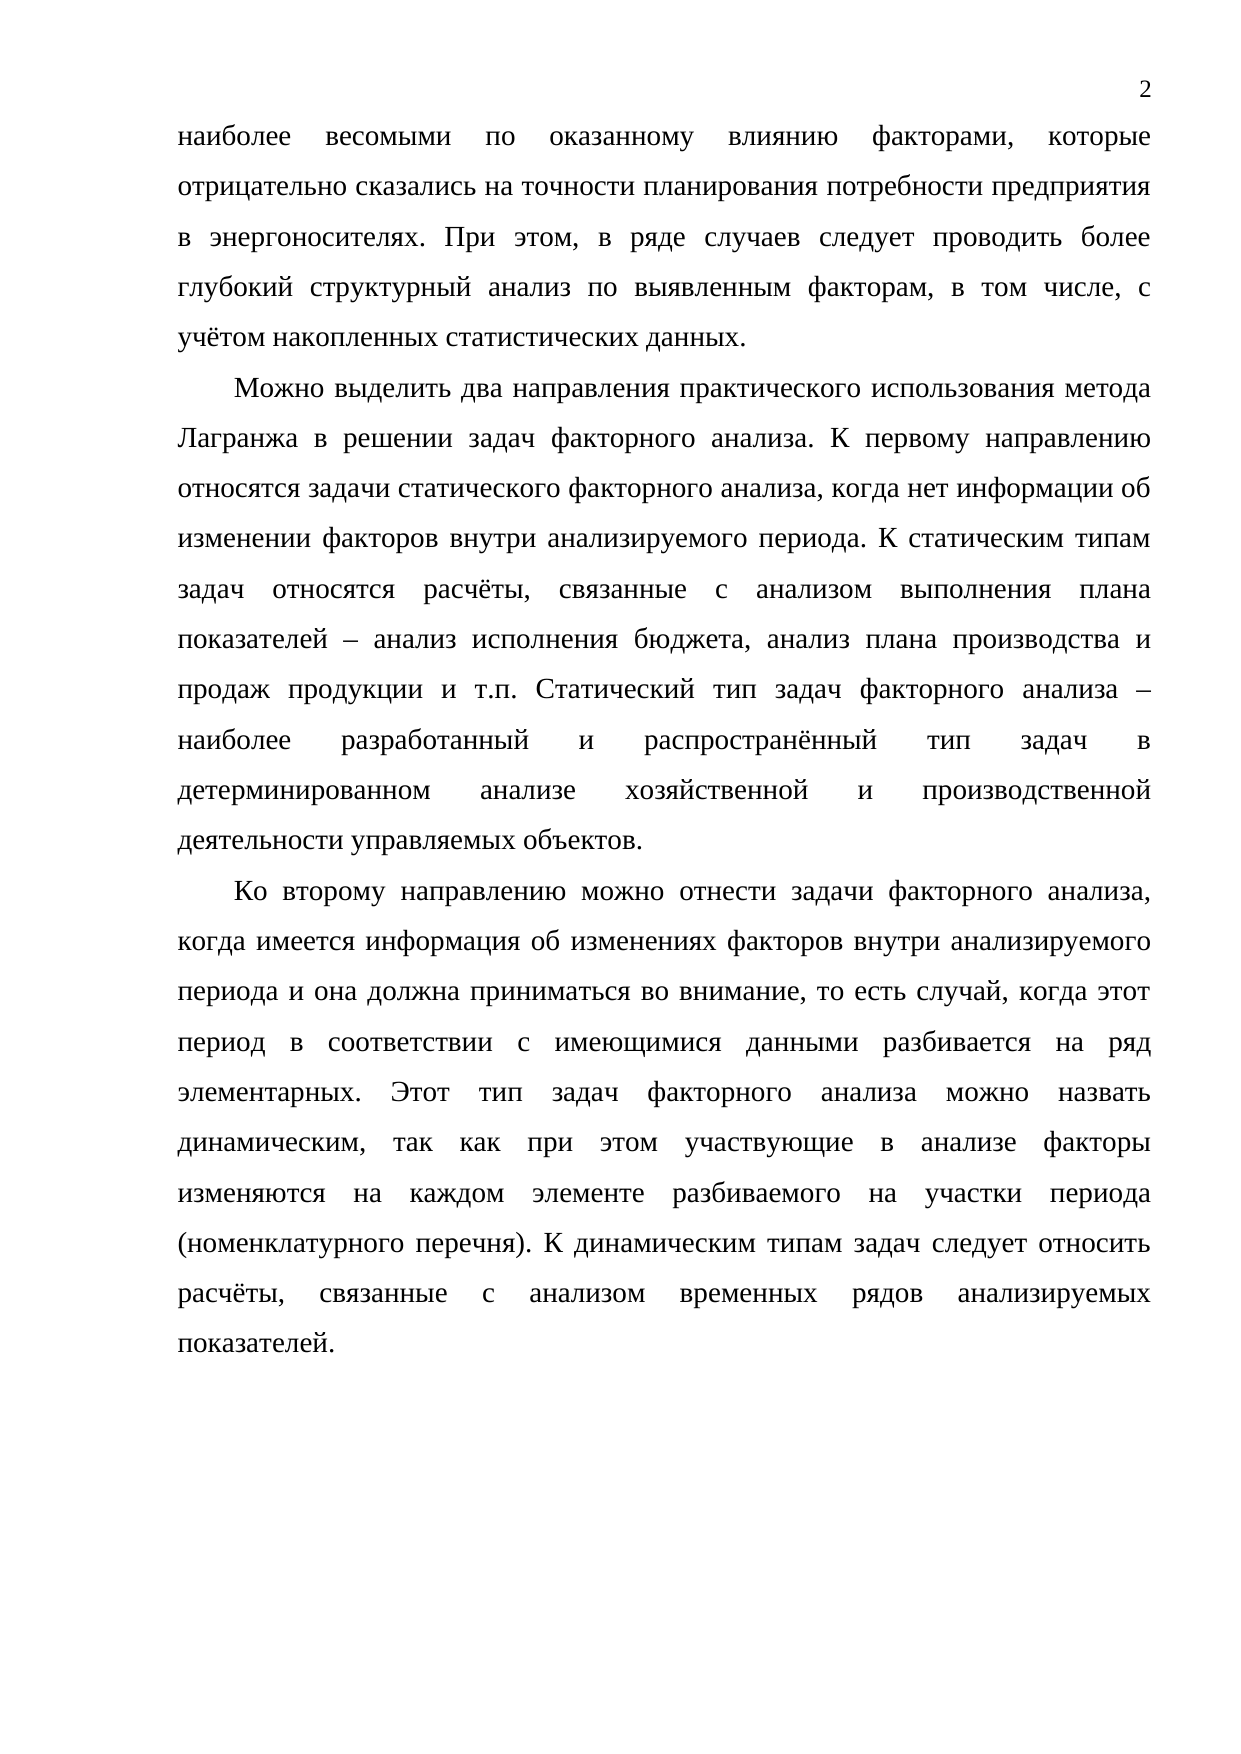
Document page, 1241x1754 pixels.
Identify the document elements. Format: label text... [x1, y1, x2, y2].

text Можно выделить два направления практического использования метода Лагранжа в решении задач факторного анализа. К первому направлению относятся задачи статического факторного анализа, когда нет информации об изменении факторов внутри анализируемого периода. К статическим типам задач относятся расчёты, связанные с анализом выполнения плана показателей – анализ исполнения бюджета, анализ плана производства и продаж продукции и т.п. Статический тип задач факторного анализа – наиболее разработанный и распространённый тип задач в детерминированном анализе хозяйственной и производственной деятельности управляемых объектов. [177, 370, 1152, 856]
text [177, 118, 1152, 353]
text Ко второму направлению можно отнести задачи факторного анализа, когда имеется информация об изменениях факторов внутри анализируемого периода и она должна приниматься во внимание, то есть случай, когда этот период в соответствии с имеющимися данными разбивается на ряд элементарных. Этот тип задач факторного анализа можно назвать динамическим, так как при этом участвующие в анализе факторы изменяются на каждом элементе разбиваемого на участки периода (номенклатурного перечня). К динамическим типам задач следует относить расчёты, связанные с анализом временных рядов анализируемых показателей. [177, 873, 1152, 1359]
